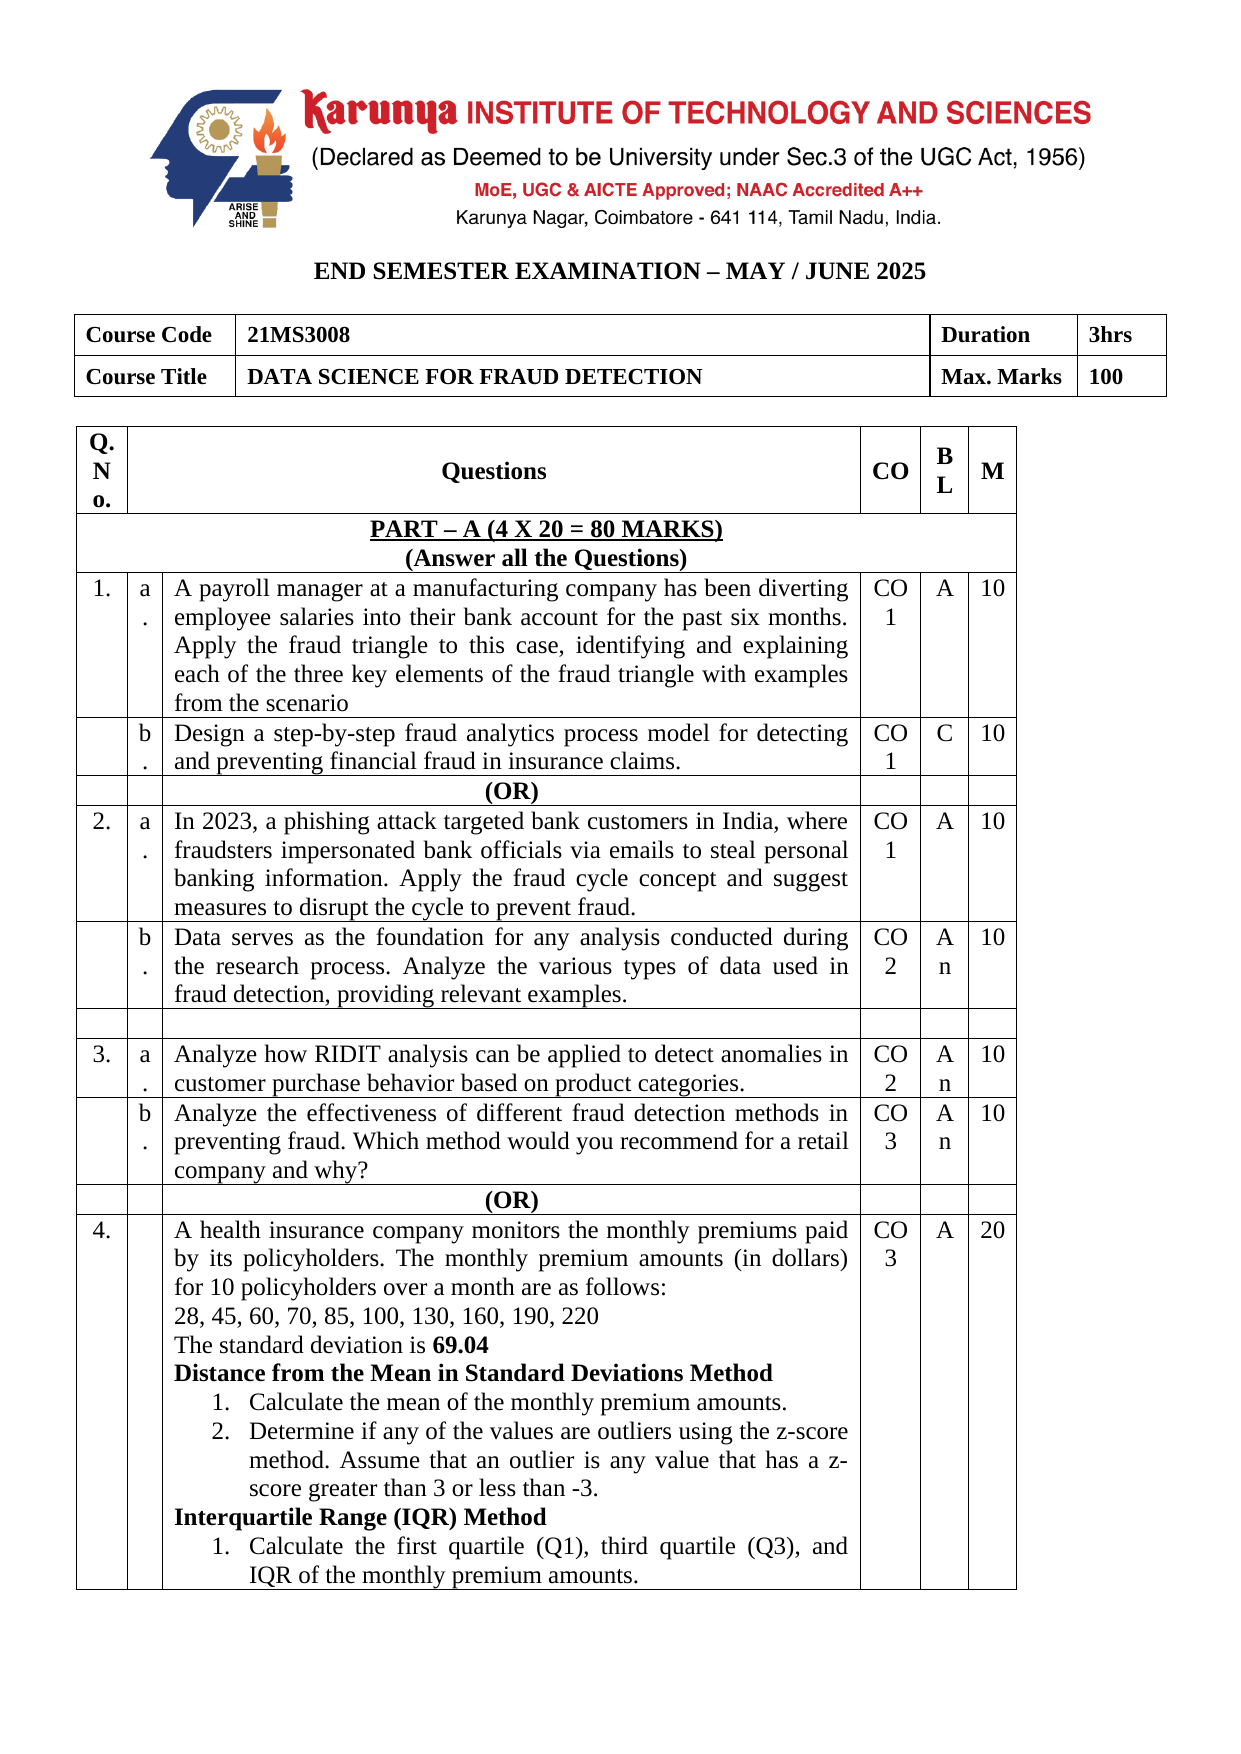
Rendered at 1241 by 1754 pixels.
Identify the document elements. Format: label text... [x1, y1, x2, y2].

table_cell 10 [969, 922, 1016, 1008]
table_cell Analyze the effectiveness of different fraud detection methods in preventing fraud. Which method would you recommend for a retail company and why? [163, 1098, 860, 1184]
table_cell CO3 [861, 1098, 920, 1184]
table_header 21MS3008 [236, 315, 929, 355]
table_cell [921, 1009, 968, 1038]
table_cell [77, 776, 127, 805]
table_cell 10 [969, 573, 1016, 717]
table_cell CO3 [861, 1215, 920, 1588]
table_cell [77, 1098, 127, 1184]
table_cell 20 [969, 1215, 1016, 1588]
table_cell [921, 776, 968, 805]
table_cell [163, 1215, 860, 1588]
table_cell 4. [77, 1215, 127, 1588]
table_cell [861, 1185, 920, 1214]
table_header Course Code [75, 315, 235, 355]
table_cell [969, 1009, 1016, 1038]
table_cell CO2 [861, 922, 920, 1008]
table_cell 100 [1078, 356, 1166, 396]
table_cell CO1 [861, 718, 920, 775]
table_cell [77, 718, 127, 775]
table_header CO [861, 427, 920, 513]
table_cell [77, 1185, 127, 1214]
table_cell a. [128, 1039, 162, 1097]
table_cell Analyze how RIDIT analysis can be applied to detect anomalies in customer purchase behavior based on product categories. [163, 1039, 860, 1097]
table_cell CO1 [861, 573, 920, 717]
table_header Questions [128, 427, 860, 513]
picture [150, 89, 1091, 228]
table_cell Data serves as the foundation for any analysis conducted during the research process. Analyze the various types of data used in fraud detection, providing relevant examples. [163, 922, 860, 1008]
table_cell In 2023, a phishing attack targeted bank customers in India, where fraudsters impersonated bank officials via emails to steal personal banking information. Apply the fraud cycle concept and suggest measures to disrupt the cycle to prevent fraud. [163, 806, 860, 921]
table_cell a. [128, 806, 162, 921]
table_cell An [921, 922, 968, 1008]
table_cell [77, 922, 127, 1008]
text END SEMESTER EXAMINATION – MAY / JUNE 2025 [150, 256, 1090, 285]
table_header Duration [931, 315, 1077, 355]
table_cell b. [128, 922, 162, 1008]
table_cell (OR) [163, 776, 860, 805]
table_cell 2. [77, 806, 127, 921]
table_cell [969, 1185, 1016, 1214]
table_cell A [921, 1215, 968, 1588]
table_cell [861, 1009, 920, 1038]
table_cell 3. [77, 1039, 127, 1097]
table_cell Course Title [75, 356, 235, 396]
table_cell [921, 1185, 968, 1214]
table_cell CO1 [861, 806, 920, 921]
table_cell An [921, 1098, 968, 1184]
table_cell Max. Marks [931, 356, 1077, 396]
table_cell Design a step-by-step fraud analytics process model for detecting and preventing financial fraud in insurance claims. [163, 718, 860, 775]
table_cell [861, 776, 920, 805]
table_cell 10 [969, 718, 1016, 775]
table_cell A [921, 806, 968, 921]
table_cell (OR) [163, 1185, 860, 1214]
table_cell [128, 1215, 162, 1588]
table_cell 10 [969, 1039, 1016, 1097]
table_cell DATA SCIENCE FOR FRAUD DETECTION [236, 356, 929, 396]
table_cell [128, 1185, 162, 1214]
table_header M [969, 427, 1016, 513]
table_header Q. No. [77, 427, 127, 513]
table_cell a. [128, 573, 162, 717]
table_cell PART – A (4 X 20 = 80 MARKS) (Answer all the Questions) [77, 514, 1016, 572]
table_cell 1. [77, 573, 127, 717]
table_cell [969, 776, 1016, 805]
table_cell 10 [969, 1098, 1016, 1184]
table_cell CO2 [861, 1039, 920, 1097]
table_cell [128, 776, 162, 805]
table_cell 10 [969, 806, 1016, 921]
table_cell [128, 1009, 162, 1038]
table_header 3hrs [1078, 315, 1166, 355]
table_cell C [921, 718, 968, 775]
table_cell b. [128, 718, 162, 775]
table_header BL [921, 427, 968, 513]
table_cell A [921, 573, 968, 717]
table_cell A payroll manager at a manufacturing company has been diverting employee salaries into their bank account for the past six months. Apply the fraud triangle to this case, identifying and explaining each of the three key elements of the fraud triangle with examples from the scenario [163, 573, 860, 717]
table_cell [163, 1009, 860, 1038]
table_cell An [921, 1039, 968, 1097]
table_cell [77, 1009, 127, 1038]
table_cell b. [128, 1098, 162, 1184]
